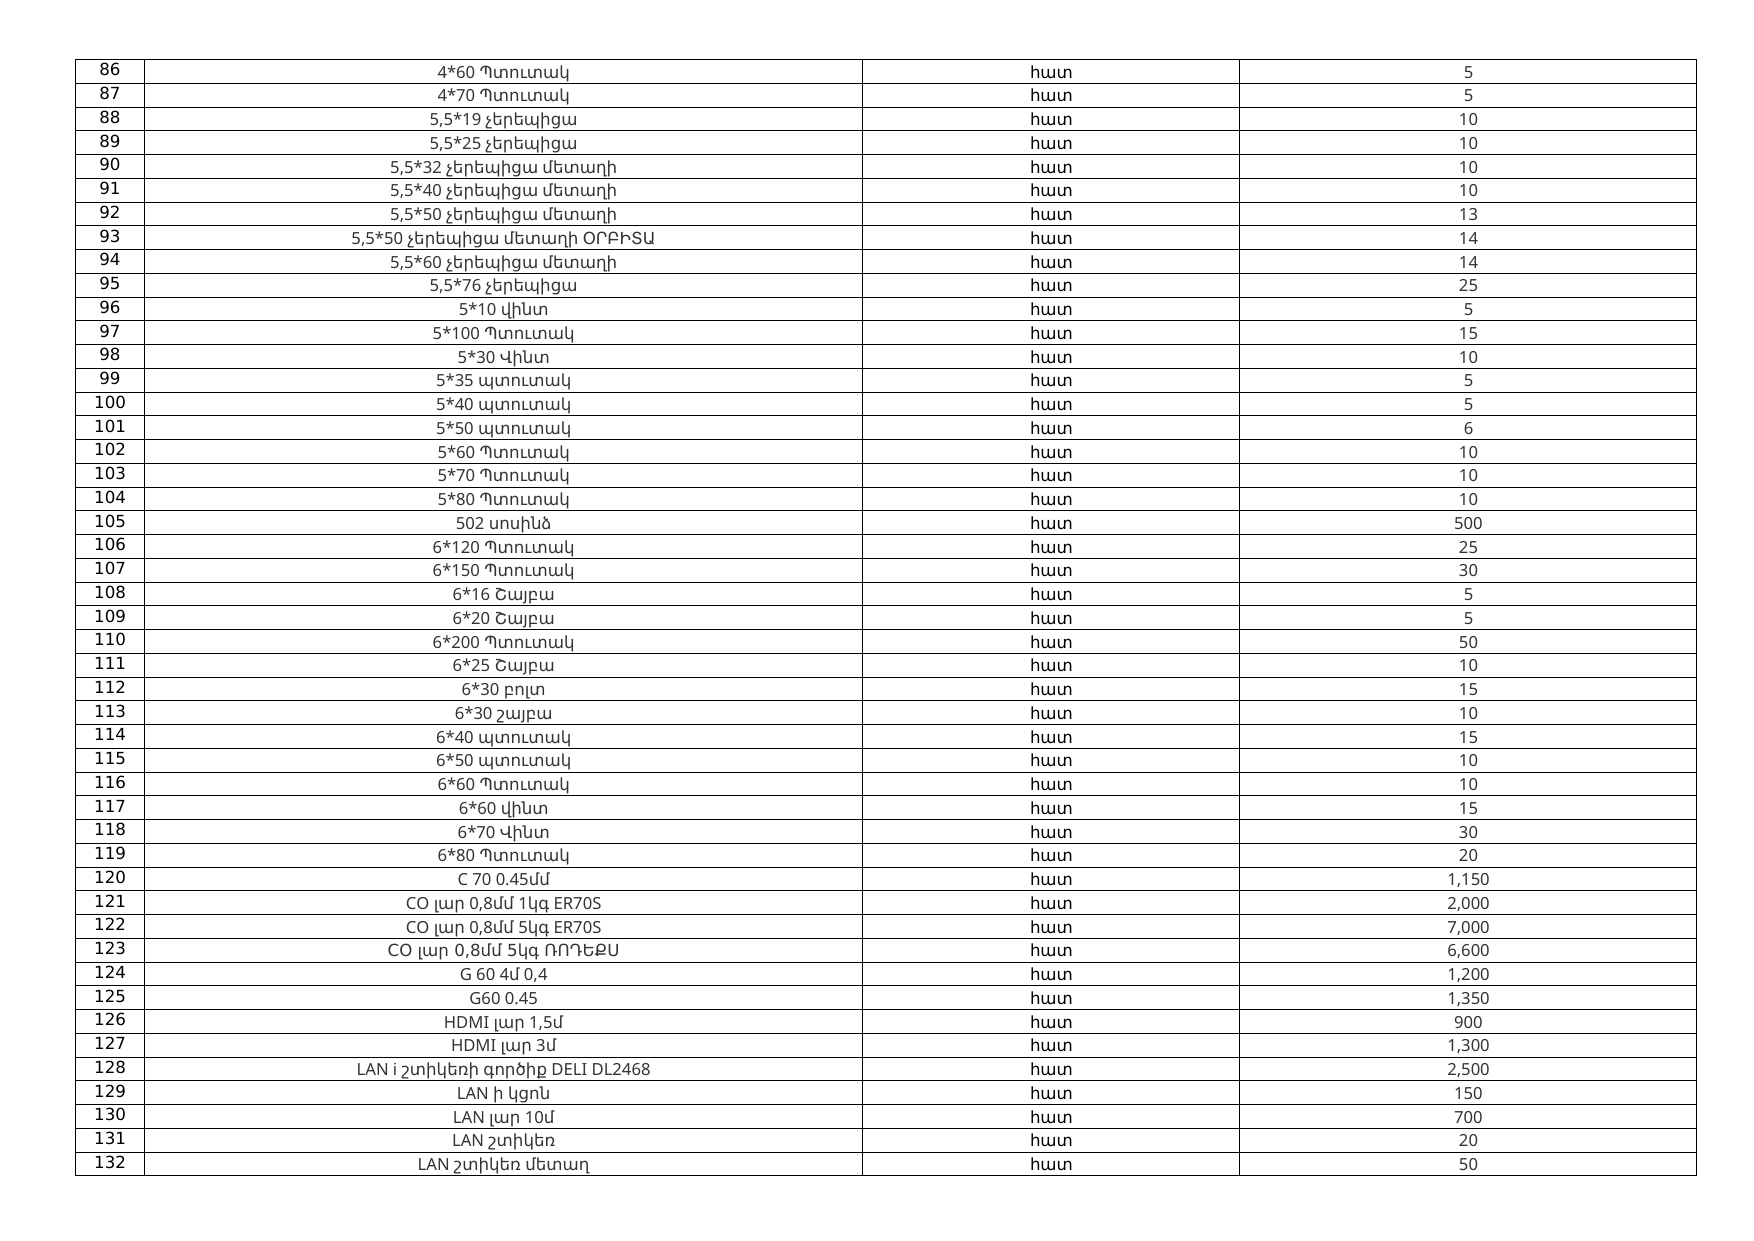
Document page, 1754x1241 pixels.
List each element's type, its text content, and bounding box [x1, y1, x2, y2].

table_cell C 70 0.45մմ [145, 868, 862, 890]
table_cell 98 [76, 345, 144, 368]
table_cell 5 [1240, 84, 1696, 107]
table_cell հատ [863, 203, 1239, 225]
table_cell 115 [76, 749, 144, 772]
table_cell 5*100 Պտուտակ [145, 321, 862, 344]
table_cell 5,5*32 չերեպիցա մետաղի [145, 155, 862, 178]
table_cell HDMI լար 3մ [145, 1034, 862, 1057]
table_cell հատ [863, 796, 1239, 819]
table_cell հատ [863, 155, 1239, 178]
table_cell 5*30 Վինտ [145, 345, 862, 368]
table_cell 5*10 վինտ [145, 298, 862, 320]
table_cell հատ [863, 345, 1239, 368]
table_cell 20 [1240, 1129, 1696, 1152]
table_cell 5,5*25 չերեպիցա [145, 131, 862, 154]
table_cell 5,5*60 չերեպիցա մետաղի [145, 250, 862, 273]
table_cell 96 [76, 298, 144, 320]
table_cell 111 [76, 654, 144, 677]
table_cell CO լար 0,8մմ 1կգ ER70S [145, 891, 862, 914]
table_cell հատ [863, 179, 1239, 202]
table_cell 50 [1240, 1153, 1696, 1175]
table_cell 122 [76, 915, 144, 938]
table_cell 14 [1240, 226, 1696, 249]
table_cell 502 սոսինձ [145, 511, 862, 534]
table_cell 120 [76, 868, 144, 890]
table_cell 101 [76, 416, 144, 439]
table_cell 109 [76, 606, 144, 629]
table_cell հատ [863, 1010, 1239, 1033]
table_cell 15 [1240, 678, 1696, 700]
table_cell 4*60 Պտուտակ [145, 60, 862, 83]
table_cell 6*25 Շայբա [145, 654, 862, 677]
table_cell 10 [1240, 108, 1696, 130]
table_cell 6*200 Պտուտակ [145, 630, 862, 653]
table_cell 6 [1240, 416, 1696, 439]
table_cell 104 [76, 488, 144, 510]
table_cell 30 [1240, 820, 1696, 843]
table_cell 5*60 Պտուտակ [145, 440, 862, 463]
table_cell 5*70 Պտուտակ [145, 464, 862, 487]
table_cell 6*70 Վինտ [145, 820, 862, 843]
table_cell 10 [1240, 155, 1696, 178]
table_cell հատ [863, 108, 1239, 130]
table_cell 150 [1240, 1081, 1696, 1104]
table_cell 1,200 [1240, 963, 1696, 985]
table_cell 5,5*50 չերեպիցա մետաղի ՕՐԲԻՏԱ [145, 226, 862, 249]
table_cell 108 [76, 583, 144, 605]
table_cell հատ [863, 773, 1239, 795]
table_cell հատ [863, 464, 1239, 487]
table_cell 10 [1240, 440, 1696, 463]
table_cell հատ [863, 820, 1239, 843]
table_cell հատ [863, 606, 1239, 629]
table_cell 5 [1240, 60, 1696, 83]
table_cell 114 [76, 725, 144, 748]
table_cell 10 [1240, 179, 1696, 202]
table_cell 112 [76, 678, 144, 700]
table_cell G 60 4մ 0,4 [145, 963, 862, 985]
table_cell 30 [1240, 559, 1696, 582]
table_cell 5 [1240, 369, 1696, 392]
table_cell հատ [863, 654, 1239, 677]
table_cell հատ [863, 416, 1239, 439]
table_cell 5*40 պտուտակ [145, 393, 862, 415]
table_cell 2,500 [1240, 1058, 1696, 1080]
table_cell 105 [76, 511, 144, 534]
table_cell 102 [76, 440, 144, 463]
table_cell 50 [1240, 630, 1696, 653]
table_cell 25 [1240, 535, 1696, 558]
table_cell 5,5*40 չերեպիցա մետաղի [145, 179, 862, 202]
table_cell 126 [76, 1010, 144, 1033]
table_cell 93 [76, 226, 144, 249]
table_cell հատ [863, 250, 1239, 273]
table_cell հատ [863, 725, 1239, 748]
table_cell հատ [863, 1153, 1239, 1175]
table_cell 86 [76, 60, 144, 83]
table_cell հատ [863, 298, 1239, 320]
table_cell 100 [76, 393, 144, 415]
table_cell 900 [1240, 1010, 1696, 1033]
table_cell 700 [1240, 1105, 1696, 1128]
table_cell LAN շտիկեռ մետաղ [145, 1153, 862, 1175]
table_cell 113 [76, 701, 144, 724]
table_cell 89 [76, 131, 144, 154]
table_cell հատ [863, 1058, 1239, 1080]
table_cell 6*30 շայբա [145, 701, 862, 724]
table_cell 500 [1240, 511, 1696, 534]
table_cell հատ [863, 963, 1239, 985]
table_cell HDMI լար 1,5մ [145, 1010, 862, 1033]
table_cell 6*16 Շայբա [145, 583, 862, 605]
table_cell 130 [76, 1105, 144, 1128]
table_cell հատ [863, 535, 1239, 558]
table_cell 13 [1240, 203, 1696, 225]
table_cell հատ [863, 1129, 1239, 1152]
table_cell 6*80 Պտուտակ [145, 844, 862, 867]
table_cell հատ [863, 868, 1239, 890]
table_cell 1,150 [1240, 868, 1696, 890]
table_cell 6*60 Պտուտակ [145, 773, 862, 795]
table_cell հատ [863, 701, 1239, 724]
table_cell 125 [76, 986, 144, 1009]
table_cell 110 [76, 630, 144, 653]
table_cell 1,350 [1240, 986, 1696, 1009]
table_cell հատ [863, 986, 1239, 1009]
table_cell 92 [76, 203, 144, 225]
table_cell 97 [76, 321, 144, 344]
table_cell 6*150 Պտուտակ [145, 559, 862, 582]
table_cell 4*70 Պտուտակ [145, 84, 862, 107]
table_cell 10 [1240, 654, 1696, 677]
table_cell 129 [76, 1081, 144, 1104]
table_cell հատ [863, 559, 1239, 582]
table_cell հատ [863, 891, 1239, 914]
table_cell LAN i շտիկեռի գործիք DELI DL2468 [145, 1058, 862, 1080]
table_cell հատ [863, 1034, 1239, 1057]
table_cell G60 0.45 [145, 986, 862, 1009]
table_cell 5*50 պտուտակ [145, 416, 862, 439]
table_cell 5 [1240, 393, 1696, 415]
table_cell CO լար 0,8մմ 5կգ ER70S [145, 915, 862, 938]
table_cell հատ [863, 226, 1239, 249]
table_cell հատ [863, 369, 1239, 392]
table_cell հատ [863, 321, 1239, 344]
table_cell 6*50 պտուտակ [145, 749, 862, 772]
table_cell 1,300 [1240, 1034, 1696, 1057]
table_cell 5,5*19 չերեպիցա [145, 108, 862, 130]
table_cell 118 [76, 820, 144, 843]
table_cell հատ [863, 440, 1239, 463]
table_cell 107 [76, 559, 144, 582]
table_cell 132 [76, 1153, 144, 1175]
table_cell 127 [76, 1034, 144, 1057]
table_cell 25 [1240, 274, 1696, 297]
table_cell 6*120 Պտուտակ [145, 535, 862, 558]
table_cell LAN շտիկեռ [145, 1129, 862, 1152]
table_cell 91 [76, 179, 144, 202]
table_cell հատ [863, 678, 1239, 700]
table_cell 10 [1240, 345, 1696, 368]
table_cell 87 [76, 84, 144, 107]
table_cell հատ [863, 84, 1239, 107]
table_cell հատ [863, 488, 1239, 510]
table_cell 15 [1240, 725, 1696, 748]
table_cell 6*60 վինտ [145, 796, 862, 819]
table_cell հատ [863, 393, 1239, 415]
table_cell 94 [76, 250, 144, 273]
table_cell 5 [1240, 583, 1696, 605]
table_cell 103 [76, 464, 144, 487]
table_cell հատ [863, 274, 1239, 297]
table_cell 119 [76, 844, 144, 867]
table_cell հատ [863, 915, 1239, 938]
table_cell 5 [1240, 606, 1696, 629]
table_cell հատ [863, 844, 1239, 867]
table_cell CO լար 0,8մմ 5կգ ՌՈԴԵՔՍ [145, 939, 862, 962]
table_cell 14 [1240, 250, 1696, 273]
table_cell 20 [1240, 844, 1696, 867]
table_cell հատ [863, 1105, 1239, 1128]
table_cell 123 [76, 939, 144, 962]
table_cell 10 [1240, 488, 1696, 510]
table_cell 5*80 Պտուտակ [145, 488, 862, 510]
table_cell 6*30 բոլտ [145, 678, 862, 700]
table_cell հատ [863, 60, 1239, 83]
table_cell հատ [863, 1081, 1239, 1104]
table_cell 6*40 պտուտակ [145, 725, 862, 748]
table_cell հատ [863, 939, 1239, 962]
table_cell հատ [863, 583, 1239, 605]
table_cell 5 [1240, 298, 1696, 320]
table_cell 6*20 Շայբա [145, 606, 862, 629]
table_cell 117 [76, 796, 144, 819]
table_cell LAN ի կցոն [145, 1081, 862, 1104]
table_cell LAN լար 10մ [145, 1105, 862, 1128]
table_cell 5,5*50 չերեպիցա մետաղի [145, 203, 862, 225]
table_cell 10 [1240, 131, 1696, 154]
table_cell 10 [1240, 701, 1696, 724]
table_cell 106 [76, 535, 144, 558]
table_cell 6,600 [1240, 939, 1696, 962]
table_cell 5*35 պտուտակ [145, 369, 862, 392]
table_cell հատ [863, 131, 1239, 154]
table_cell 5,5*76 չերեպիցա [145, 274, 862, 297]
table_cell 121 [76, 891, 144, 914]
table_cell հատ [863, 511, 1239, 534]
table_cell հատ [863, 630, 1239, 653]
table_cell 116 [76, 773, 144, 795]
table_cell 99 [76, 369, 144, 392]
table_cell 10 [1240, 773, 1696, 795]
table_cell 10 [1240, 749, 1696, 772]
table_cell հատ [863, 749, 1239, 772]
table_cell 15 [1240, 796, 1696, 819]
table_cell 88 [76, 108, 144, 130]
table_cell 131 [76, 1129, 144, 1152]
table_cell 10 [1240, 464, 1696, 487]
table_cell 124 [76, 963, 144, 985]
table_cell 128 [76, 1058, 144, 1080]
table_cell 95 [76, 274, 144, 297]
table_cell 90 [76, 155, 144, 178]
table_cell 7,000 [1240, 915, 1696, 938]
table_cell 2,000 [1240, 891, 1696, 914]
table_cell 15 [1240, 321, 1696, 344]
